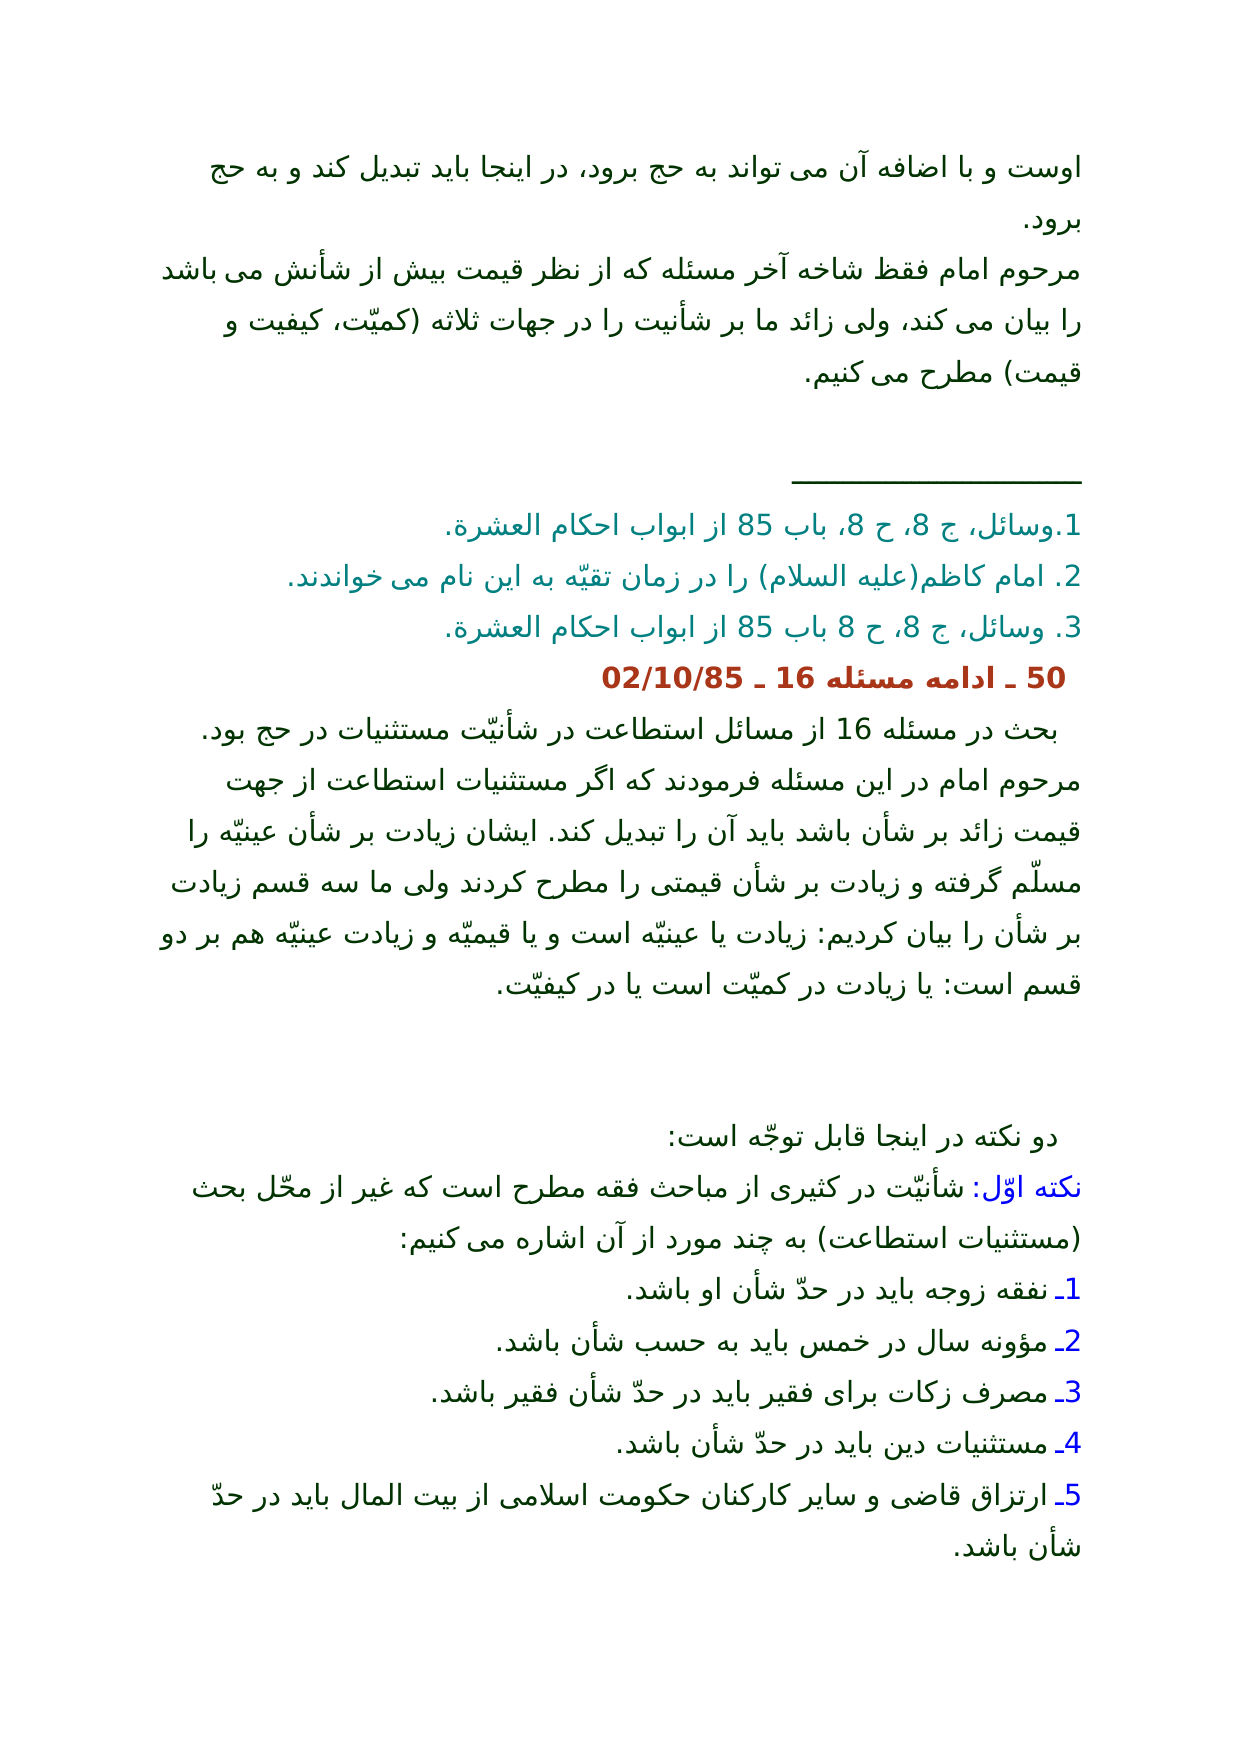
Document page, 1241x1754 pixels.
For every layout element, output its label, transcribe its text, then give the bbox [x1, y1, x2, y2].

subtitle 50 ـ ادامه مسئله 16 ـ 02/10/85 [150, 661, 1090, 695]
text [158, 1119, 1082, 1563]
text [158, 150, 1082, 644]
text بحث در مسئله 16 از مسائل استطاعت در شأنیّت مستثنیات در حج بود. مرحوم امام در این مسئله فرمودند که اگر مستثنیات استطاعت از جهت قیمت زائد بر شأن باشد باید آن را تبدیل کند. ایشان زیادت بر شأن عینیّه را مسلّم گرفته و زیادت بر شأن قیمتى را مطرح کردند ولى ما سه قسم زیادت بر شأن را بیان کردیم: زیادت یا عینیّه است و یا قیمیّه و زیادت عینیّه هم بر دو قسم است: یا زیادت در کمیّت است یا در کیفیّت. [158, 712, 1082, 1001]
